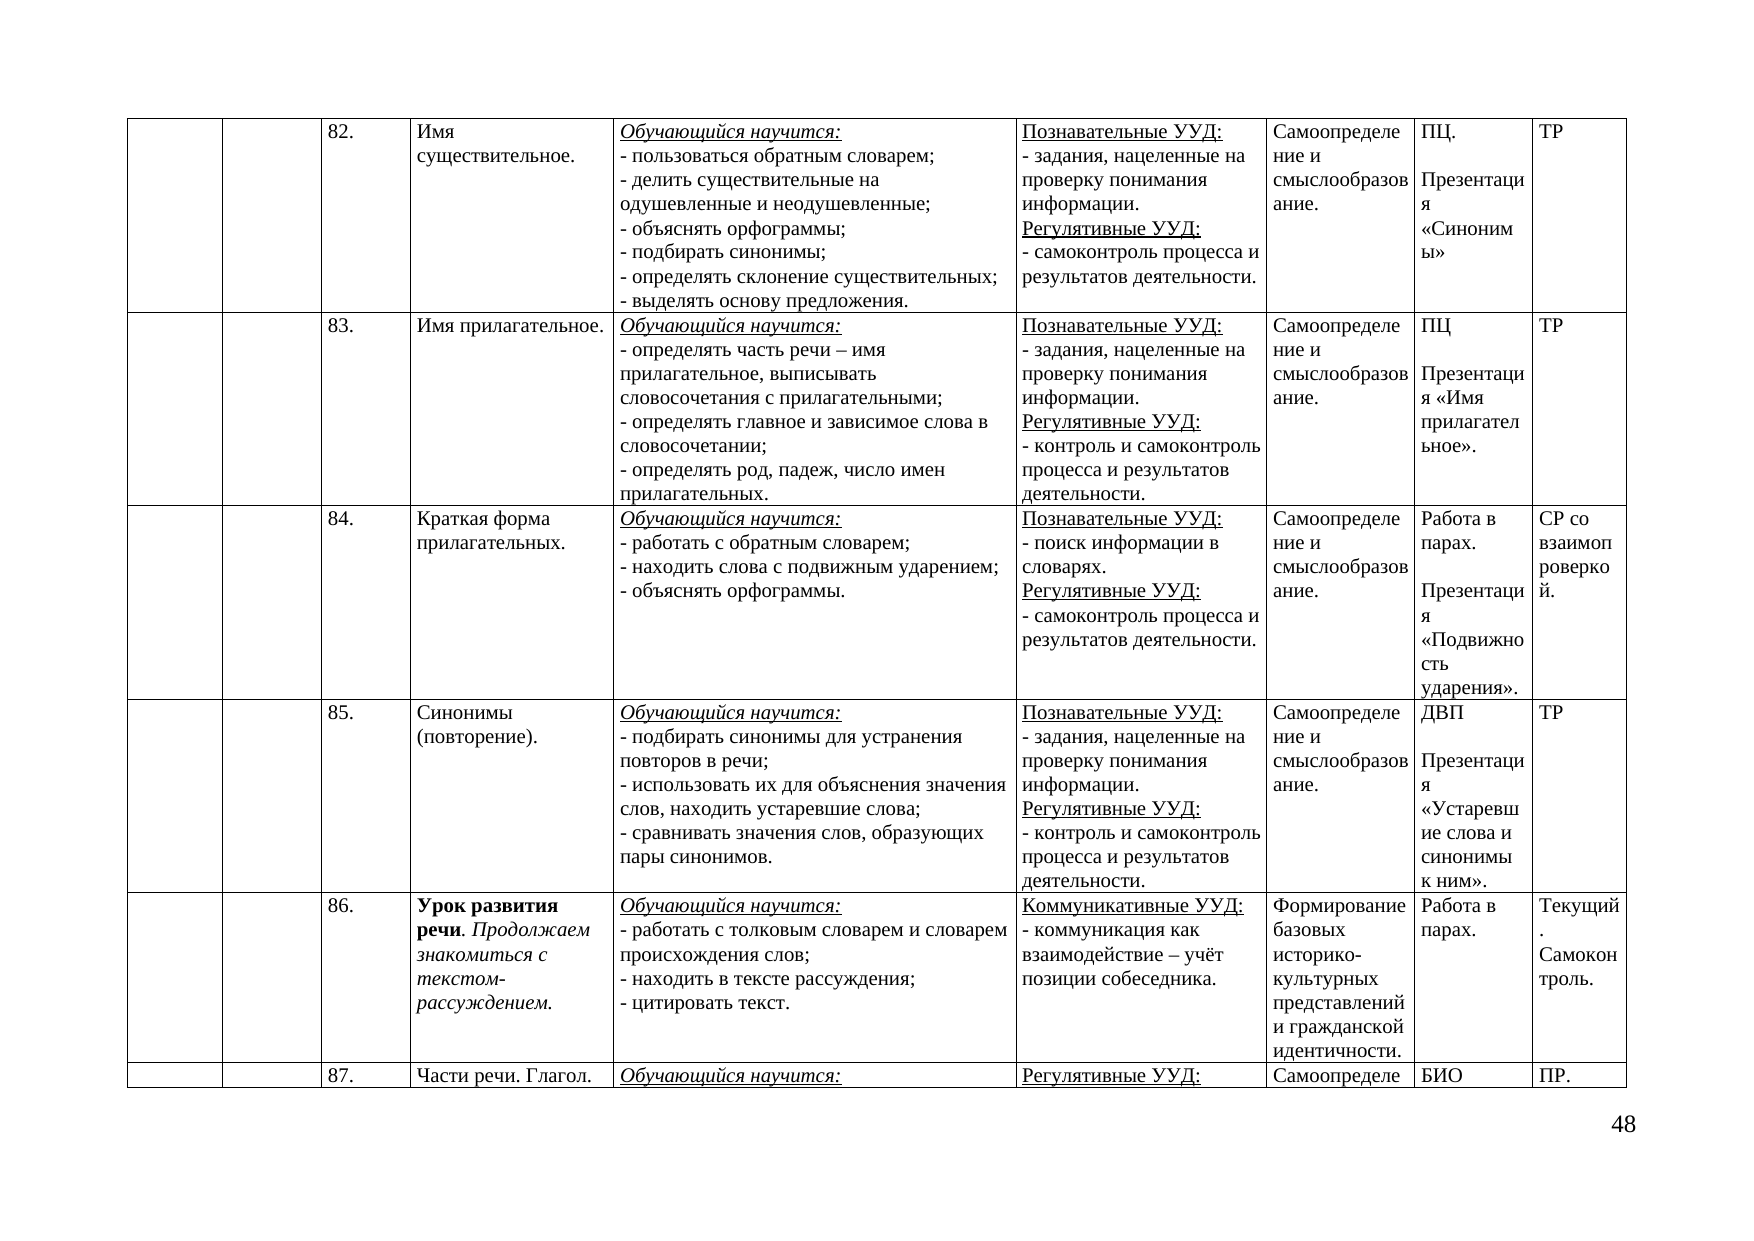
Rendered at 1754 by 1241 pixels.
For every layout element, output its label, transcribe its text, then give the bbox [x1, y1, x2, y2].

table_cell Коммуникативные УУД: - коммуникация как взаимодействие – учёт позиции собеседника. [1017, 893, 1266, 1062]
table_cell Самоопределение и смыслообразование. [1267, 506, 1414, 699]
table_cell [128, 313, 222, 505]
table_cell [223, 313, 321, 505]
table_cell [1017, 1063, 1266, 1087]
table_cell Синонимы (повторение). [411, 700, 613, 892]
table_cell Имя прилагательное. [411, 313, 613, 505]
table_cell [128, 700, 222, 892]
table_cell ПЦ Презентация «Имя прилагательное». [1415, 313, 1532, 505]
table_cell Обучающийся научится: - определять часть речи – имя прилагательное, выписывать словосочетания с прилагательными; - определять главное и зависимое слова в словосочетании; - определять род, падеж, число имен прилагательных. [614, 313, 1016, 505]
table_cell 82. [322, 119, 410, 312]
table_cell Обучающийся научится: - пользоваться обратным словарем; - делить существительные на одушевленные и неодушевленные; - объяснять орфограммы; - подбирать синонимы; - определять склонение существительных; - выделять основу предложения. [614, 119, 1016, 312]
table_cell 83. [322, 313, 410, 505]
table_cell [223, 1063, 321, 1087]
table_cell Работа в парах. [1415, 893, 1532, 1062]
table_cell Имя существительное. [411, 119, 613, 312]
table_cell Познавательные УУД: - задания, нацеленные на проверку понимания информации. Регулятивные УУД: - самоконтроль процесса и результатов деятельности. [1017, 119, 1266, 312]
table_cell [614, 1063, 1016, 1087]
table_cell ТР [1533, 313, 1626, 505]
table_cell ДВП Презентация «Устаревшие слова и синонимы к ним». [1415, 700, 1532, 892]
table_cell 85. [322, 700, 410, 892]
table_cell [1533, 1063, 1626, 1087]
table_cell Обучающийся научится: - подбирать синонимы для устранения повторов в речи; - использовать их для объяснения значения слов, находить устаревшие слова; - сравнивать значения слов, образующих пары синонимов. [614, 700, 1016, 892]
table_cell [128, 893, 222, 1062]
table_cell Самоопределение и смыслообразование. [1267, 700, 1414, 892]
table_cell [223, 119, 321, 312]
table_cell Обучающийся научится: - работать с обратным словарем; - находить слова с подвижным ударением; - объяснять орфограммы. [614, 506, 1016, 699]
table_cell СР со взаимопроверкой. [1533, 506, 1626, 699]
table_cell 86. [322, 893, 410, 1062]
table_cell [223, 700, 321, 892]
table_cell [1267, 1063, 1414, 1087]
table_cell Самоопределение и смыслообразование. [1267, 313, 1414, 505]
table_cell [223, 893, 321, 1062]
table_cell Работа в парах. Презентация «Подвижность ударения». [1415, 506, 1532, 699]
table_cell Части речи. Глагол. [411, 1063, 613, 1087]
table_cell Обучающийся научится: - работать с толковым словарем и словарем происхождения слов; - находить в тексте рассуждения; - цитировать текст. [614, 893, 1016, 1062]
table_cell 84. [322, 506, 410, 699]
table_cell Краткая форма прилагательных. [411, 506, 613, 699]
table_cell [223, 506, 321, 699]
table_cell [1415, 1063, 1532, 1087]
table_cell ТР [1533, 700, 1626, 892]
table_cell ТР [1533, 119, 1626, 312]
table_cell Самоопределение и смыслообразование. [1267, 119, 1414, 312]
table_cell [128, 506, 222, 699]
table_cell 87. [322, 1063, 410, 1087]
table_cell Формирование базовых историко-культурных представлений и гражданской идентичности. [1267, 893, 1414, 1062]
table_cell [128, 119, 222, 312]
table_cell Урок развития речи. Продолжаем знакомиться с текстом-рассуждением. [411, 893, 613, 1062]
table_cell ПЦ. Презентация «Синонимы» [1415, 119, 1532, 312]
table_cell Текущий. Самоконтроль. [1533, 893, 1626, 1062]
table_cell Познавательные УУД: - поиск информации в словарях. Регулятивные УУД: - самоконтроль процесса и результатов деятельности. [1017, 506, 1266, 699]
table_cell [128, 1063, 222, 1087]
